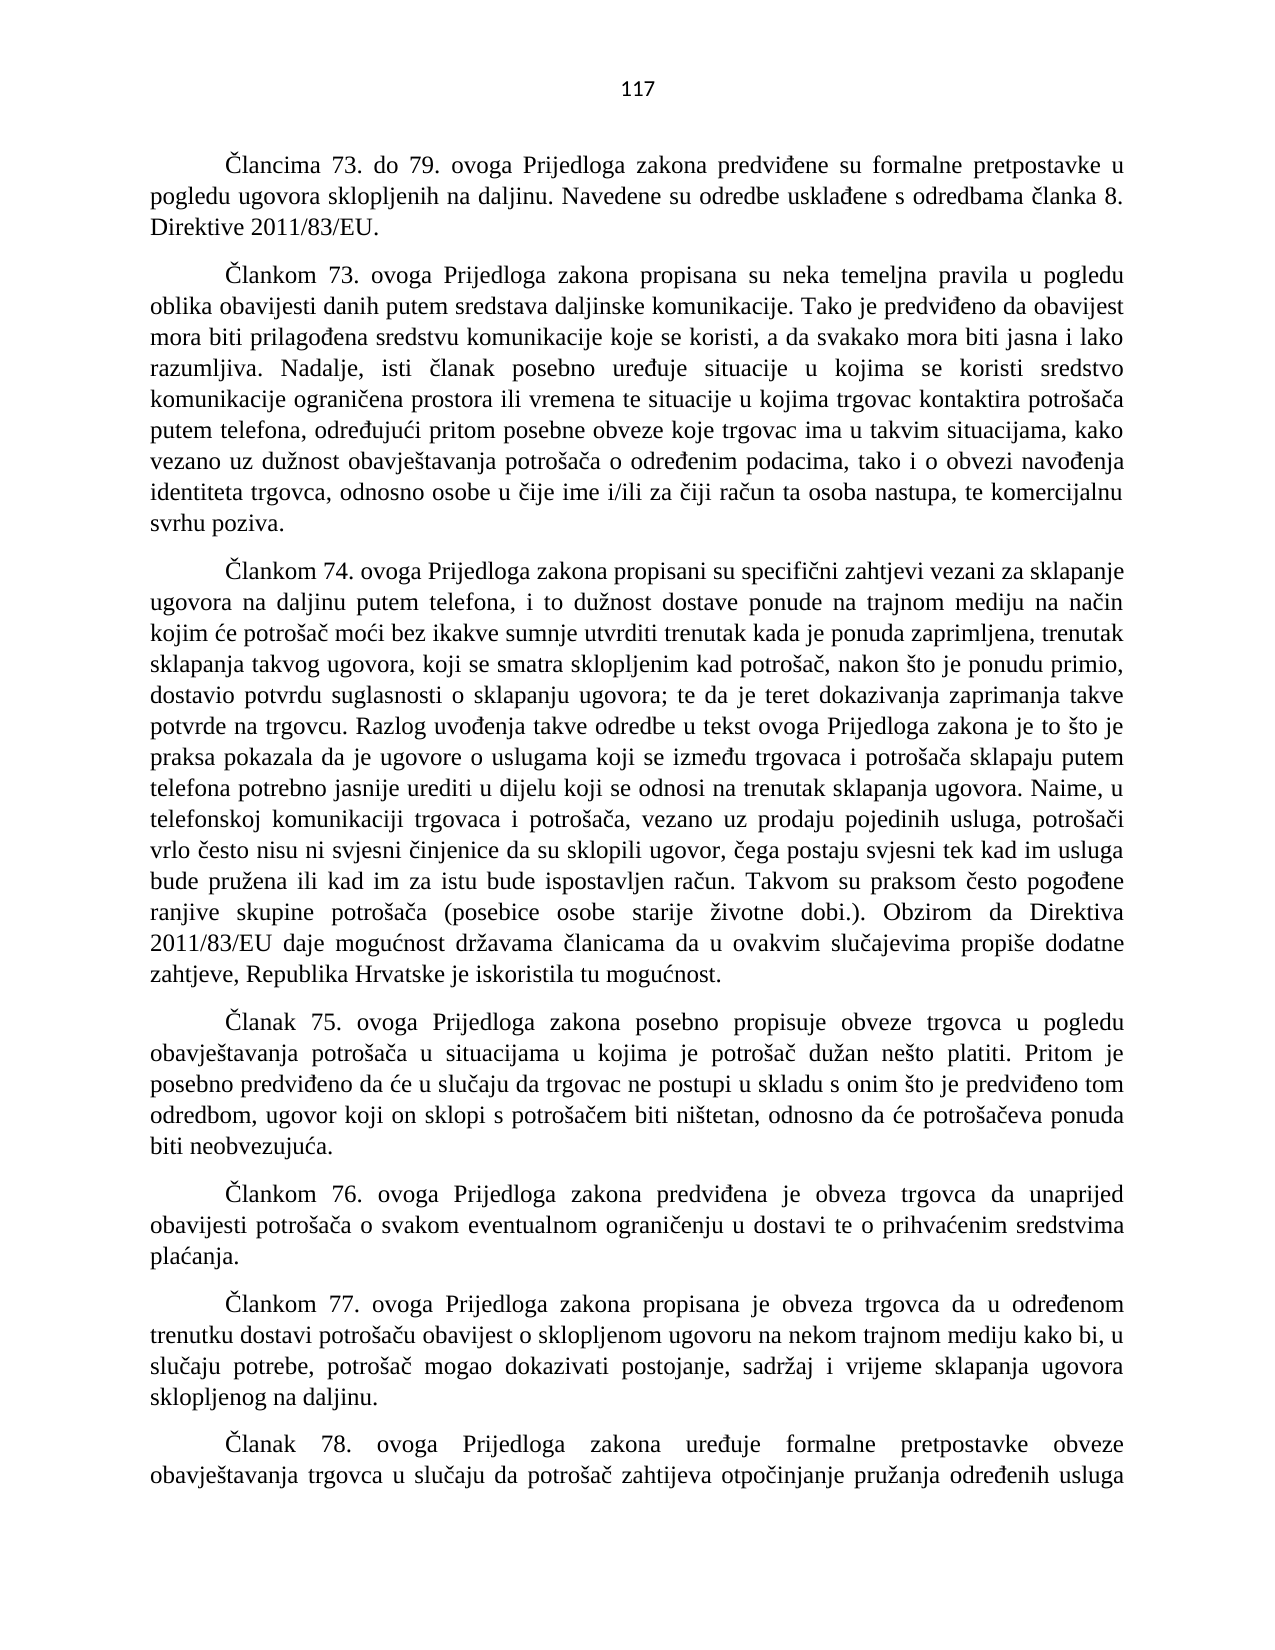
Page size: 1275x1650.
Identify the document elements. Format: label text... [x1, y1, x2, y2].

text Člankom 76. ovoga Prijedloga zakona predviđena je obveza trgovca da unaprijed obavijesti potrošača o svakom eventualnom ograničenju u dostavi te o prihvaćenim sredstvima plaćanja. [150, 1179, 1125, 1270]
text Člankom 74. ovoga Prijedloga zakona propisani su specifični zahtjevi vezani za sklapanje ugovora na daljinu putem telefona, i to dužnost dostave ponude na trajnom mediju na način kojim će potrošač moći bez ikakve sumnje utvrditi trenutak kada je ponuda zaprimljena, trenutak sklapanja takvog ugovora, koji se smatra sklopljenim kad potrošač, nakon što je ponudu primio, dostavio potvrdu suglasnosti o sklapanju ugovora; te da je teret dokazivanja zaprimanja takve potvrde na trgovcu. Razlog uvođenja takve odredbe u tekst ovoga Prijedloga zakona je to što je praksa pokazala da je ugovore o uslugama koji se između trgovaca i potrošača sklapaju putem telefona potrebno jasnije urediti u dijelu koji se odnosi na trenutak sklapanja ugovora. Naime, u telefonskoj komunikaciji trgovaca i potrošača, vezano uz prodaju pojedinih usluga, potrošači vrlo često nisu ni svjesni činjenice da su sklopili ugovor, čega postaju svjesni tek kad im usluga bude pružena ili kad im za istu bude ispostavljen račun. Takvom su praksom često pogođene ranjive skupine potrošača (posebice osobe starije životne dobi.). Obzirom da Direktiva 2011/83/EU daje mogućnost državama članicama da u ovakvim slučajevima propiše dodatne zahtjeve, Republika Hrvatske je iskoristila tu mogućnost. [150, 556, 1125, 988]
text Člankom 77. ovoga Prijedloga zakona propisana je obveza trgovca da u određenom trenutku dostavi potrošaču obavijest o sklopljenom ugovoru na nekom trajnom mediju kako bi, u slučaju potrebe, potrošač mogao dokazivati postojanje, sadržaj i vrijeme sklapanja ugovora sklopljenog na daljinu. [150, 1289, 1125, 1411]
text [150, 1429, 1125, 1489]
text Člancima 73. do 79. ovoga Prijedloga zakona predviđene su formalne pretpostavke u pogledu ugovora sklopljenih na daljinu. Navedene su odredbe usklađene s odredbama članka 8. Direktive 2011/83/EU. [150, 150, 1125, 241]
text Članak 75. ovoga Prijedloga zakona posebno propisuje obveze trgovca u pogledu obavještavanja potrošača u situacijama u kojima je potrošač dužan nešto platiti. Pritom je posebno predviđeno da će u slučaju da trgovac ne postupi u skladu s onim što je predviđeno tom odredbom, ugovor koji on sklopi s potrošačem biti ništetan, odnosno da će potrošačeva ponuda biti neobvezujuća. [150, 1007, 1125, 1160]
text Člankom 73. ovoga Prijedloga zakona propisana su neka temeljna pravila u pogledu oblika obavijesti danih putem sredstava daljinske komunikacije. Tako je predviđeno da obavijest mora biti prilagođena sredstvu komunikacije koje se koristi, a da svakako mora biti jasna i lako razumljiva. Nadalje, isti članak posebno uređuje situacije u kojima se koristi sredstvo komunikacije ograničena prostora ili vremena te situacije u kojima trgovac kontaktira potrošača putem telefona, određujući pritom posebne obveze koje trgovac ima u takvim situacijama, kako vezano uz dužnost obavještavanja potrošača o određenim podacima, tako i o obvezi navođenja identiteta trgovca, odnosno osobe u čije ime i/ili za čiji račun ta osoba nastupa, te komercijalnu svrhu poziva. [150, 260, 1125, 537]
